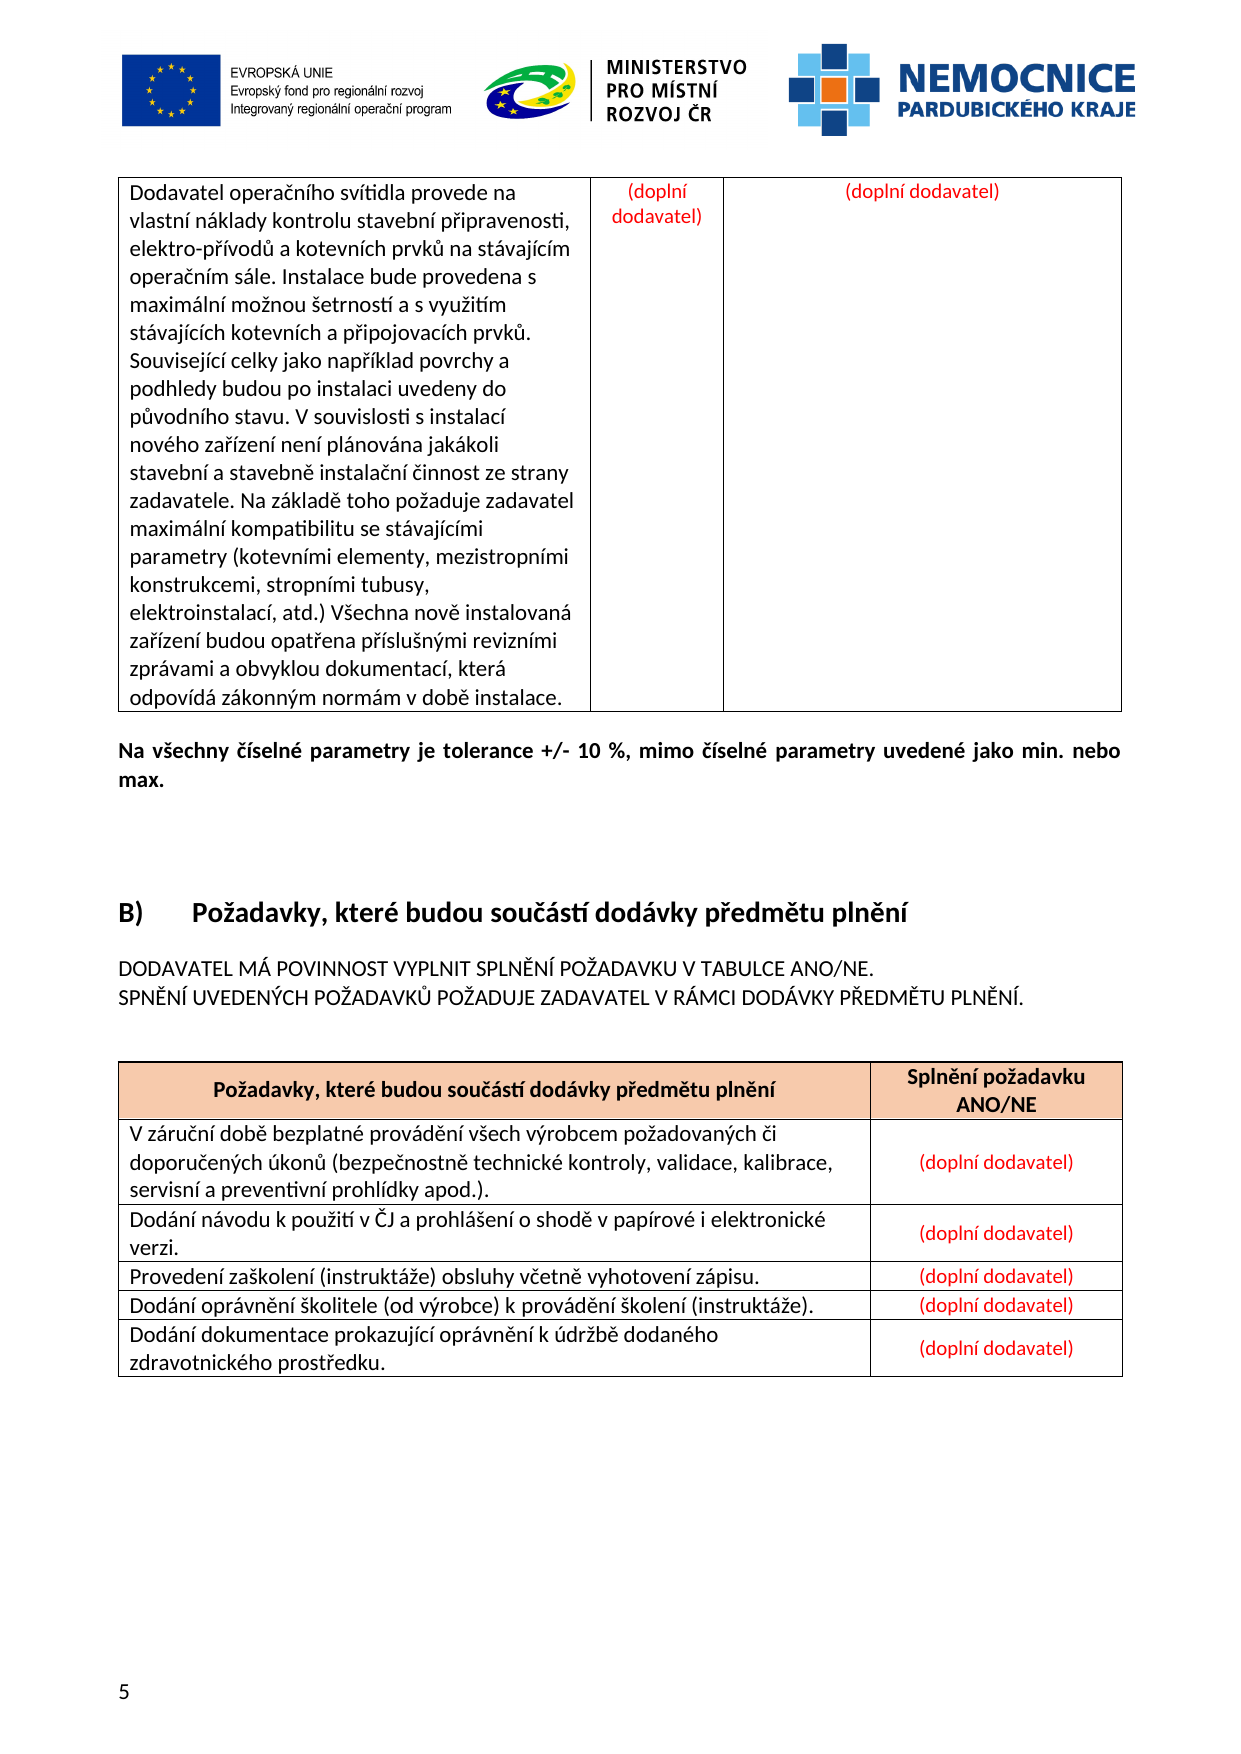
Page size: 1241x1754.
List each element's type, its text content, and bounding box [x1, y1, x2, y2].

table_cell V záruční době bezplatné provádění všech výrobcem požadovaných či doporučených úkonů (bezpečnostně technické kontroly, validace, kalibrace, servisní a preventivní prohlídky apod.). [119, 1120, 870, 1204]
subtitle SPNĚNÍ UVEDENÝCH POŽADAVKŮ POŽADUJE ZADAVATEL V RÁMCI DODÁVKY PŘEDMĚTU PLNĚNÍ. [118, 983, 1122, 1011]
table_cell (doplní dodavatel) [591, 178, 723, 711]
table_cell (doplní dodavatel) [871, 1320, 1122, 1376]
table_cell (doplní dodavatel) [724, 178, 1121, 711]
table_cell (doplní dodavatel) [871, 1262, 1122, 1290]
table_cell Dodání oprávnění školitele (od výrobce) k provádění školení (instruktáže). [119, 1291, 870, 1319]
subtitle B) Požadavky, které budou součástí dodávky předmětu plnění [118, 894, 1122, 929]
table_cell (doplní dodavatel) [871, 1291, 1122, 1319]
picture [787, 43, 1135, 137]
table_cell Dodavatel operačního svítidla provede na vlastní náklady kontrolu stavební připravenosti, elektro-přívodů a kotevních prvků na stávajícím operačním sále. Instalace bude provedena s maximální možnou šetrností a s využitím stávajících kotevních a připojovacích prvků. Související celky jako například povrchy a podhledy budou po instalaci uvedeny do původního stavu. V souvislosti s instalací nového zařízení není plánována jakákoli stavební a stavebně instalační činnost ze strany zadavatele. Na základě toho požaduje zadavatel maximální kompatibilitu se stávajícími parametry (kotevními elementy, mezistropními konstrukcemi, stropními tubusy, elektroinstalací, atd.) Všechna nově instalovaná zařízení budou opatřena příslušnými revizními zprávami a obvyklou dokumentací, která odpovídá zákonným normám v době instalace. [119, 178, 590, 711]
table_cell Provedení zaškolení (instruktáže) obsluhy včetně vyhotovení zápisu. [119, 1262, 870, 1290]
subtitle Na všechny číselné parametry je tolerance +/- 10 %, mimo číselné parametry uvedené jako min. nebo max. [118, 737, 1122, 793]
picture [100, 30, 768, 150]
table_cell (doplní dodavatel) [871, 1205, 1122, 1261]
subtitle DODAVATEL MÁ POVINNOST VYPLNIT SPLNĚNÍ POŽADAVKU V TABULCE ANO/NE. [118, 954, 1122, 983]
table_cell Dodání dokumentace prokazující oprávnění k údržbě dodaného zdravotnického prostředku. [119, 1320, 870, 1376]
table_header Splnění požadavku ANO/NE [871, 1063, 1122, 1118]
table_header Požadavky, které budou součástí dodávky předmětu plnění [119, 1063, 870, 1118]
table_cell Dodání návodu k použití v ČJ a prohlášení o shodě v papírové i elektronické verzi. [119, 1205, 870, 1261]
table_cell (doplní dodavatel) [871, 1120, 1122, 1204]
